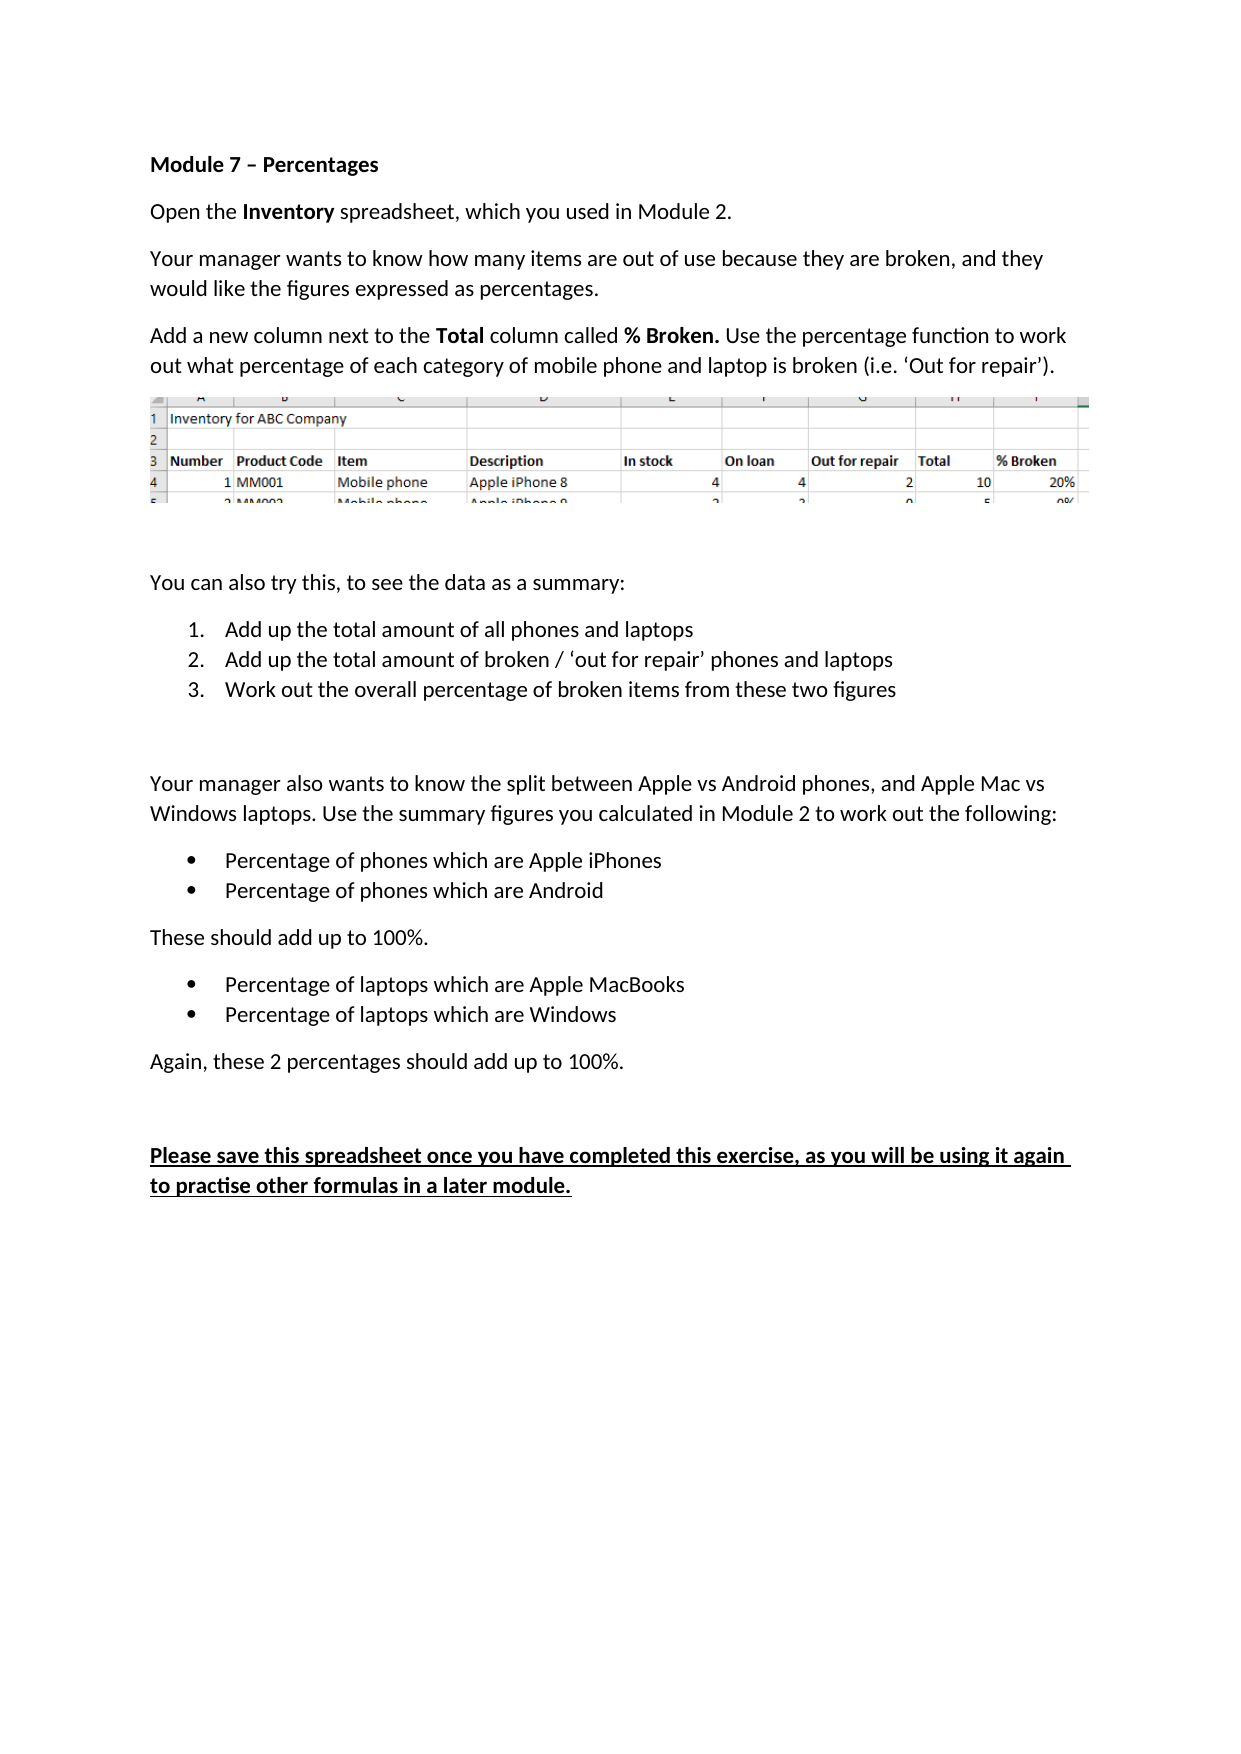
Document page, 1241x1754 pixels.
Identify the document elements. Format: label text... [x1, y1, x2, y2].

list Add up the total amount of all phones and laptops [187, 615, 1090, 643]
list Work out the overall percentage of broken items from these two figures [187, 676, 1090, 704]
list Percentage of laptops which are Apple MacBooks [187, 970, 1090, 998]
text These should add up to 100%. [150, 923, 1090, 952]
text Open the Inventory spreadsheet, which you used in Module 2. [150, 197, 1090, 225]
list Percentage of phones which are Android [187, 877, 1090, 905]
list Percentage of laptops which are Windows [187, 1001, 1090, 1029]
text Add a new column next to the Total column called % Broken. Use the percentage function to work out what percentage of each category of mobile phone and laptop is broken (i.e. ‘Out for repair’). [150, 321, 1090, 379]
text Please save this spreadsheet once you have completed this exercise, as you will be using it again to practise other formulas in a later module. [150, 1141, 1090, 1199]
list Add up the total amount of broken / ‘out for repair’ phones and laptops [187, 645, 1090, 673]
text Your manager also wants to know the split between Apple vs Android phones, and Apple Mac vs Windows laptops. Use the summary figures you calculated in Module 2 to work out the following: [150, 769, 1090, 828]
text You can also try this, to see the data as a summary: [150, 568, 1090, 596]
text Again, these 2 percentages should add up to 100%. [150, 1047, 1090, 1076]
text Your manager wants to know how many items are out of use because they are broken, and they would like the figures expressed as percentages. [150, 244, 1090, 302]
list Percentage of phones which are Apple iPhones [187, 846, 1090, 874]
picture [150, 397, 1089, 503]
text Module 7 – Percentages [150, 150, 1090, 178]
